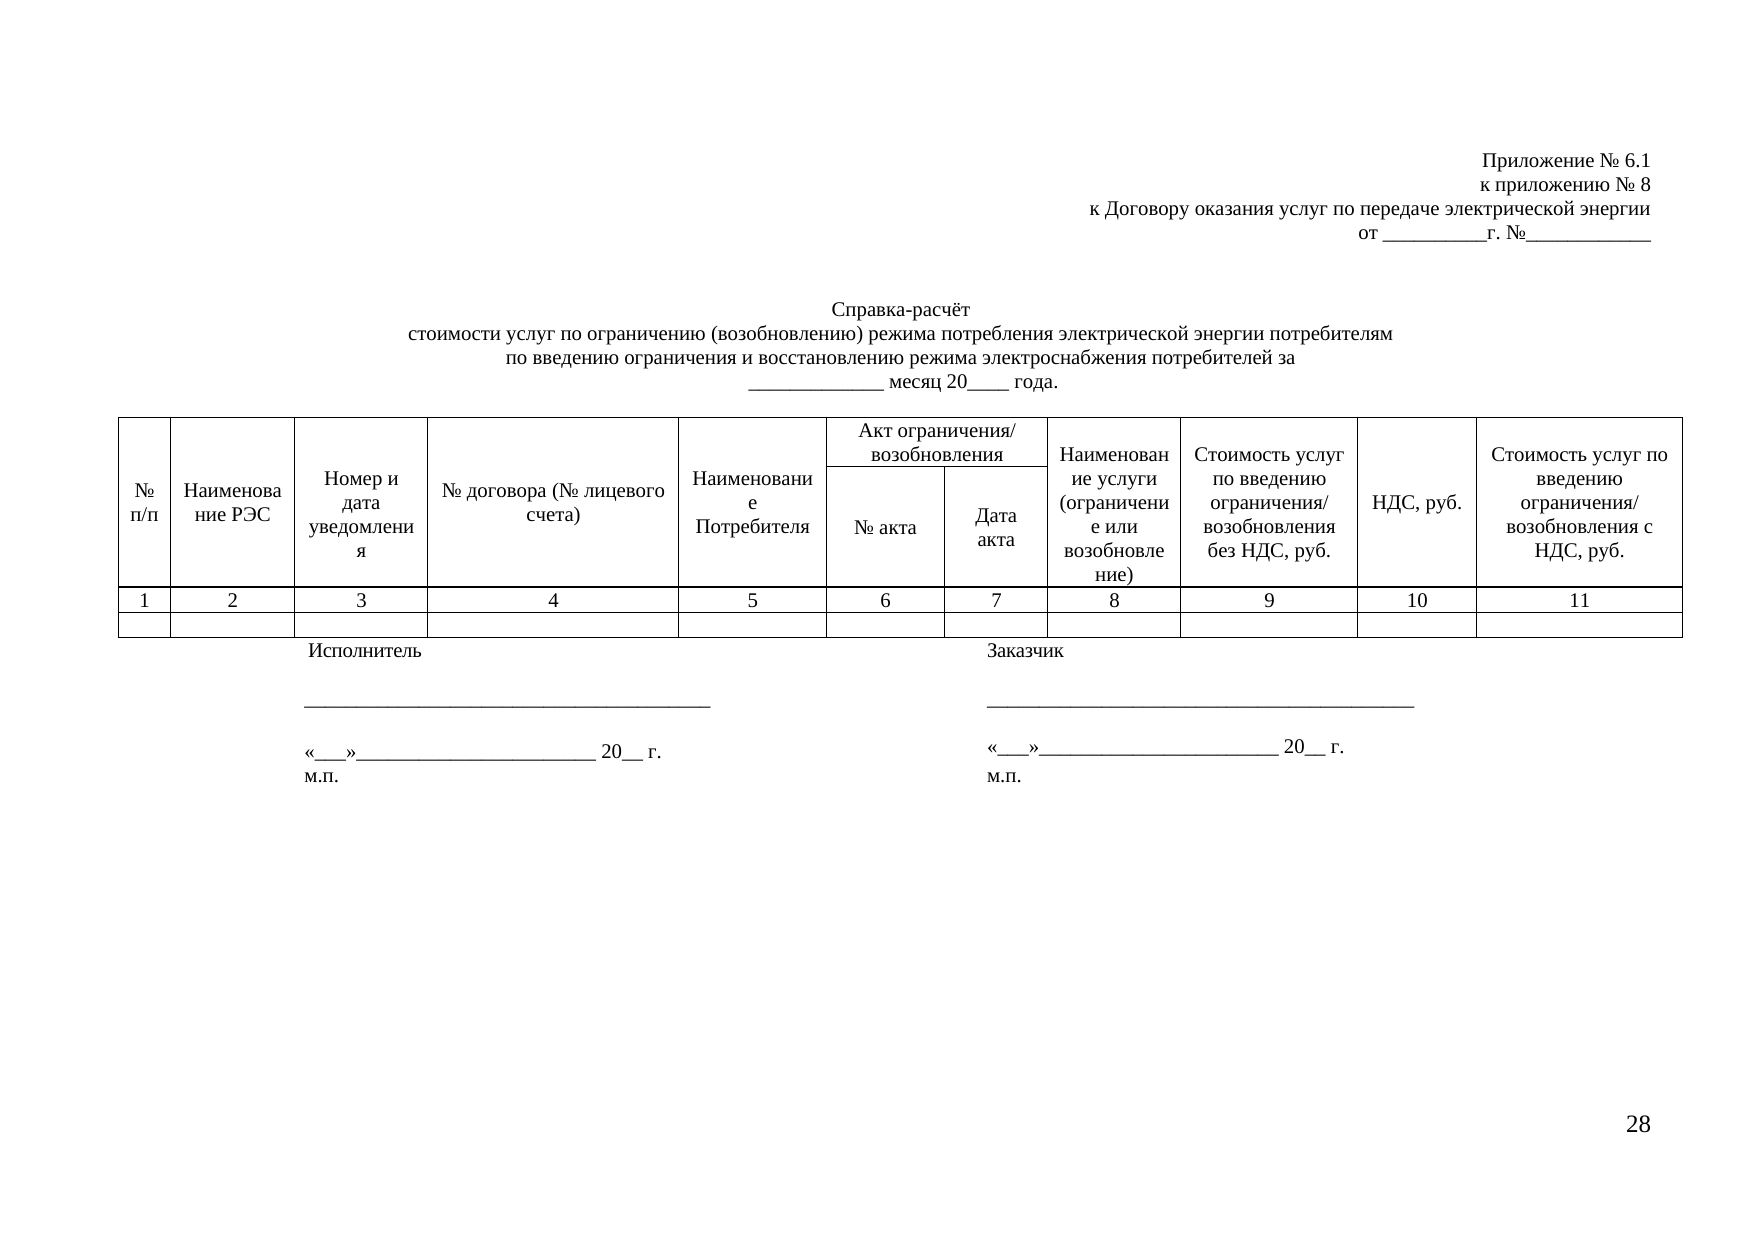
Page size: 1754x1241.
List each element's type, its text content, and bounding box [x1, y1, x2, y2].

table_header Стоимость услуг по введению ограничения/ возобновления с НДС, руб. [1477, 418, 1682, 586]
text к Договору оказания услуг по передаче электрической энергии [118, 196, 1651, 220]
table_cell 9 [1181, 588, 1357, 612]
table_cell «___»_______________________ 20__ г. [928, 710, 1476, 763]
text по введению ограничения и восстановлению режима электроснабжения потребителей за [118, 345, 1683, 369]
table_cell [428, 613, 678, 637]
table_cell 5 [679, 588, 826, 612]
table_header № договора (№ лицевого счета) [428, 418, 678, 586]
table_cell _________________________________________ [928, 686, 1476, 710]
table_header Акт ограничения/ возобновления [827, 418, 1047, 466]
table_cell 3 [295, 588, 427, 612]
text стоимости услуг по ограничению (возобновлению) режима потребления электрической энергии потребителям [118, 321, 1683, 345]
text к приложению № 8 [118, 172, 1651, 196]
table_cell [679, 613, 826, 637]
table_header Исполнитель [293, 638, 928, 686]
table_cell [171, 613, 294, 637]
table_header № п/п [119, 418, 170, 586]
table_header Наименование Потребителя [679, 418, 826, 586]
table_header Заказчик [928, 638, 1476, 686]
table_cell [119, 613, 170, 637]
text от __________г. №____________ [118, 220, 1651, 244]
table_cell 2 [171, 588, 294, 612]
table_cell 1 [119, 588, 170, 612]
text Приложение № 6.1 [118, 148, 1651, 172]
table_cell 7 [945, 588, 1047, 612]
text _____________ месяц 20____ года. [118, 369, 1683, 393]
table_cell [295, 613, 427, 637]
table_cell Дата акта [945, 467, 1047, 586]
table_cell [945, 613, 1047, 637]
table_cell 6 [827, 588, 944, 612]
table_header НДС, руб. [1358, 418, 1476, 586]
table_cell м.п. [293, 763, 928, 811]
table_cell № акта [827, 467, 944, 586]
table_cell [1048, 613, 1180, 637]
table_cell м.п. [928, 763, 1476, 811]
table_cell [1181, 613, 1357, 637]
table_header Стоимость услуг по введению ограничения/ возобновления без НДС, руб. [1181, 418, 1357, 586]
text Справка-расчёт [118, 297, 1683, 321]
table_header Номер и дата уведомления [295, 418, 427, 586]
table_cell [1477, 613, 1682, 637]
table_cell [827, 613, 944, 637]
table_cell 8 [1048, 588, 1180, 612]
table_cell 4 [428, 588, 678, 612]
table_header Наименование РЭС [171, 418, 294, 586]
table_cell [1358, 613, 1476, 637]
table_cell «___»_______________________ 20__ г. [293, 710, 928, 763]
table_cell _______________________________________ [293, 686, 928, 710]
table_cell 11 [1477, 588, 1682, 612]
table_header Наименование услуги (ограничение или возобновление) [1048, 418, 1180, 586]
table_cell 10 [1358, 588, 1476, 612]
